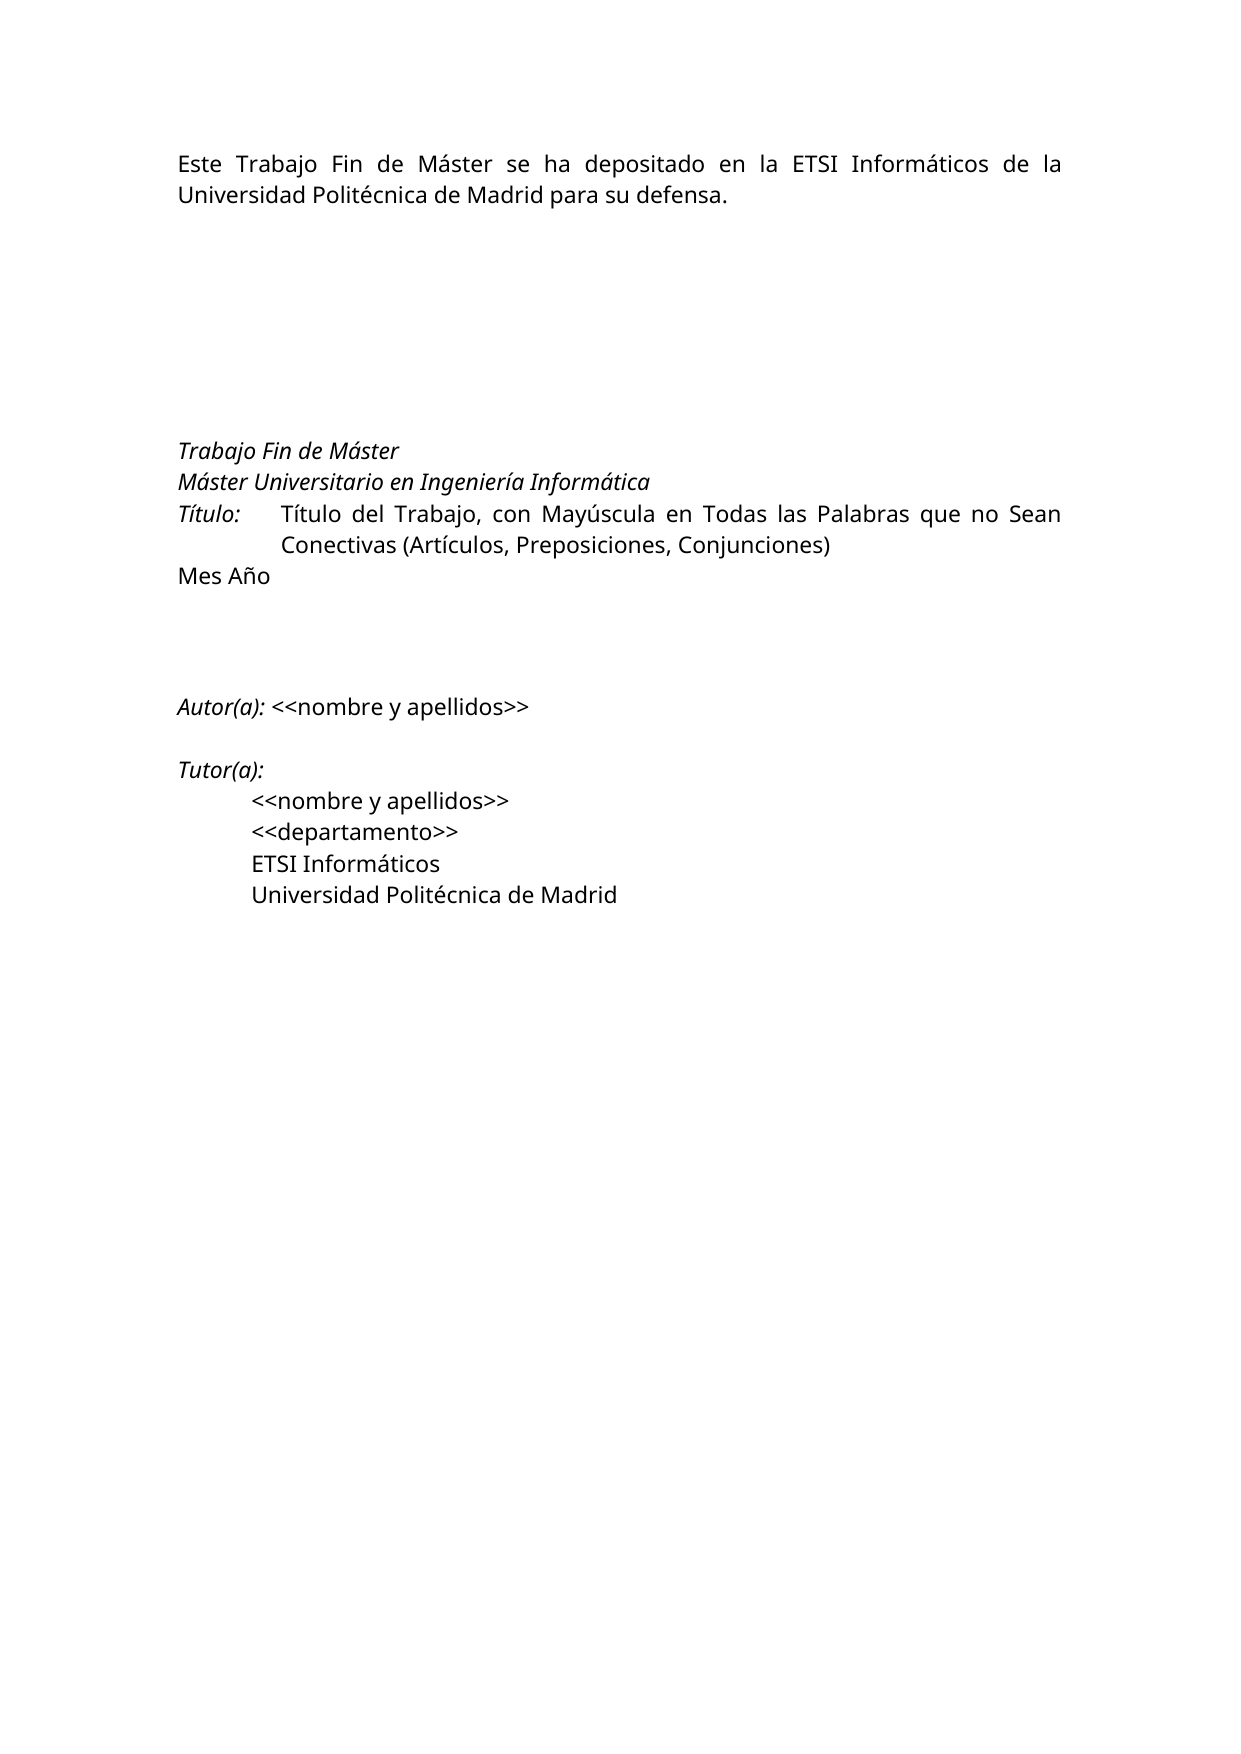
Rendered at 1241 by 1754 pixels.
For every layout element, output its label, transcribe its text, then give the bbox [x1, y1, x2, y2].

text Tutor(a): [177, 754, 1063, 785]
text Mes Año [177, 560, 1063, 591]
text Trabajo Fin de Máster [177, 435, 1063, 466]
text Universidad Politécnica de Madrid [251, 879, 1063, 910]
text <<departamento>> [251, 816, 1063, 848]
text Título: Título del Trabajo, con Mayúscula en Todas las Palabras que no Sean Conectivas (Artículos, Preposiciones, Conjunciones) [177, 498, 1063, 560]
text <<nombre y apellidos>> [251, 785, 1063, 816]
text Máster Universitario en Ingeniería Informática [177, 466, 1063, 498]
text Este Trabajo Fin de Máster se ha depositado en la ETSI Informáticos de la Universidad Politécnica de Madrid para su defensa. [177, 148, 1063, 210]
text ETSI Informáticos [251, 848, 1063, 879]
text Autor(a): <<nombre y apellidos>> [177, 691, 1063, 723]
